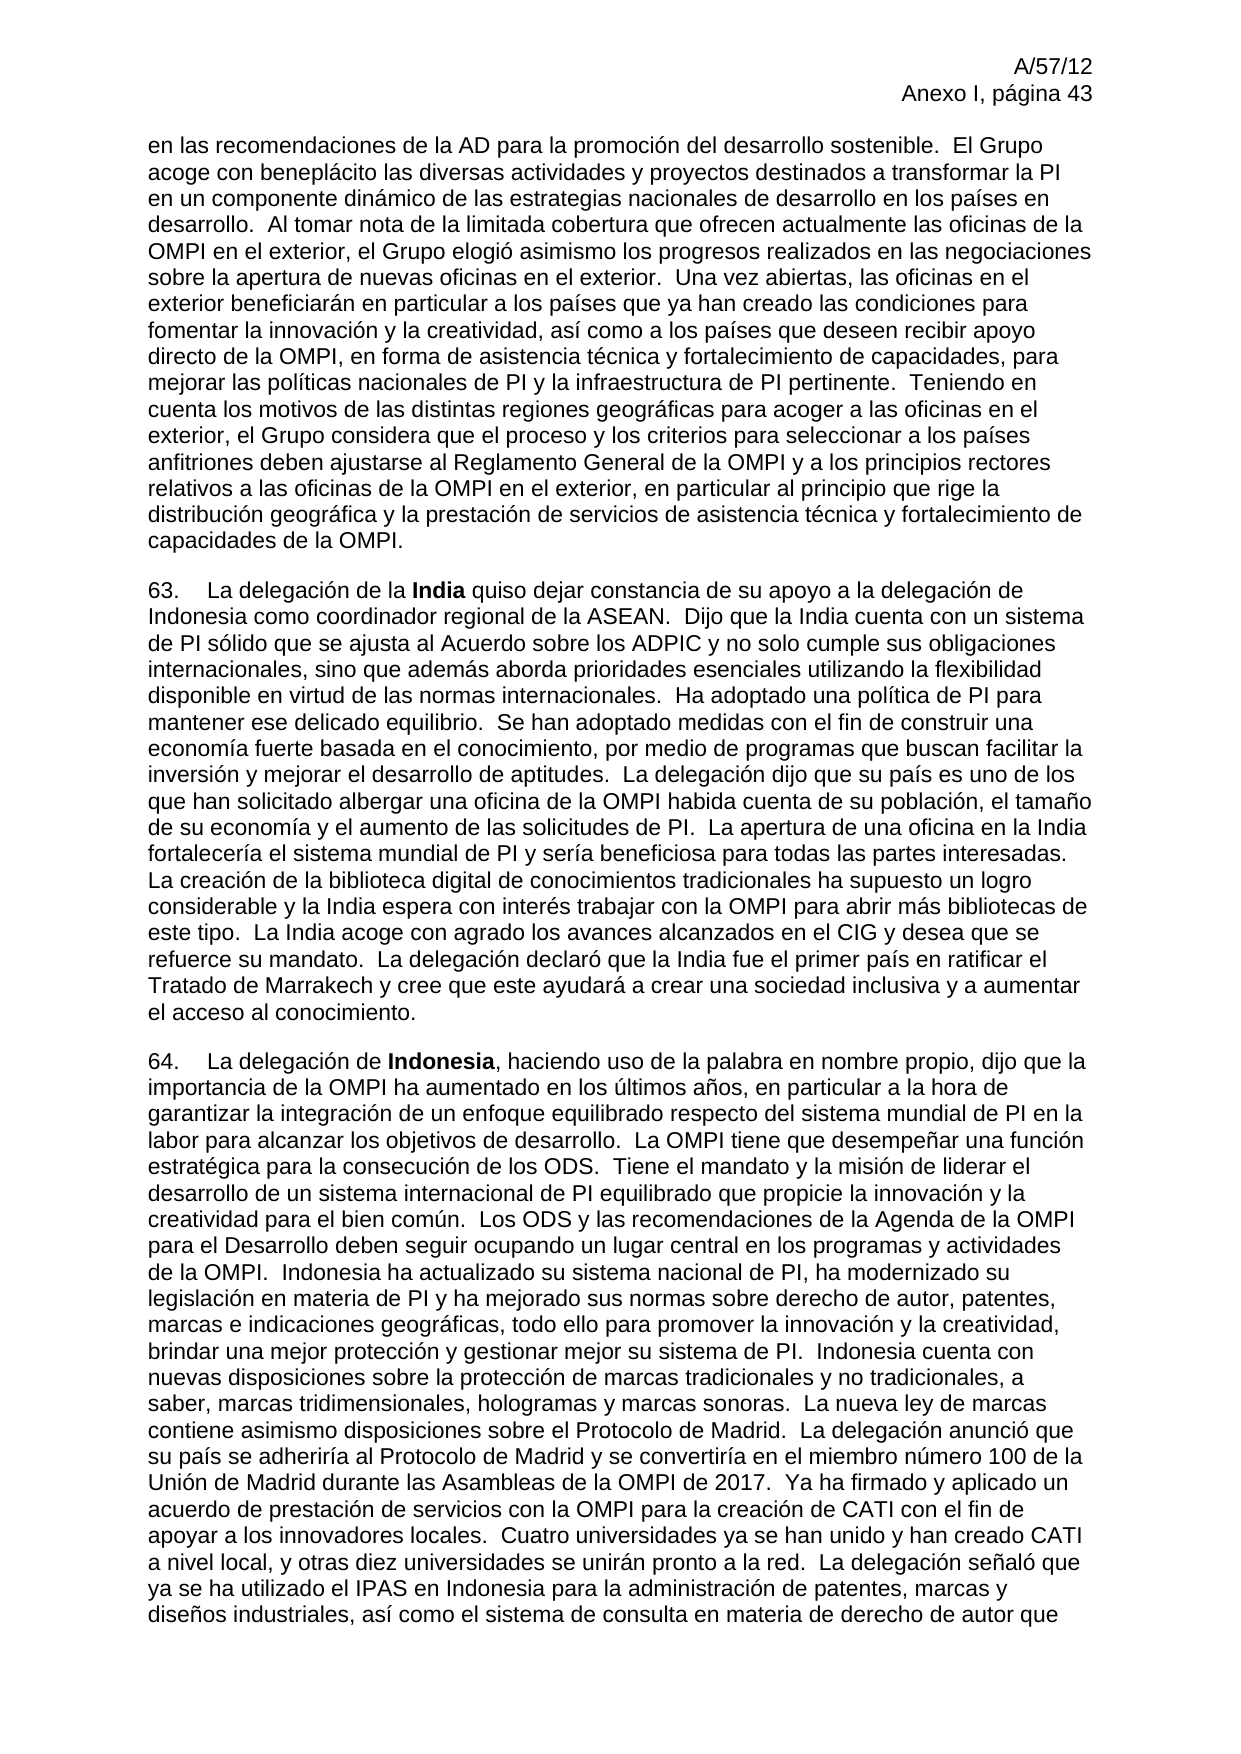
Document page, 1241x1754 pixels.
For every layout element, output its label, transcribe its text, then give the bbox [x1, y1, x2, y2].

text La delegación de la India quiso dejar constancia de su apoyo a la delegación de Indonesia como coordinador regional de la ASEAN. Dijo que la India cuenta con un sistema de PI sólido que se ajusta al Acuerdo sobre los ADPIC y no solo cumple sus obligaciones internacionales, sino que además aborda prioridades esenciales utilizando la flexibilidad disponible en virtud de las normas internacionales. Ha adoptado una política de PI para mantener ese delicado equilibrio. Se han adoptado medidas con el fin de construir una economía fuerte basada en el conocimiento, por medio de programas que buscan facilitar la inversión y mejorar el desarrollo de aptitudes. La delegación dijo que su país es uno de los que han solicitado albergar una oficina de la OMPI habida cuenta de su población, el tamaño de su economía y el aumento de las solicitudes de PI. La apertura de una oficina en la India fortalecería el sistema mundial de PI y sería beneficiosa para todas las partes interesadas. La creación de la biblioteca digital de conocimientos tradicionales ha supuesto un logro considerable y la India espera con interés trabajar con la OMPI para abrir más bibliotecas de este tipo. La India acoge con agrado los avances alcanzados en el CIG y desea que se refuerce su mandato. La delegación declaró que la India fue el primer país en ratificar el Tratado de Marrakech y cree que este ayudará a crear una sociedad inclusiva y a aumentar el acceso al conocimiento. [148, 577, 1092, 1025]
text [148, 132, 1092, 554]
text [148, 1048, 1092, 1627]
